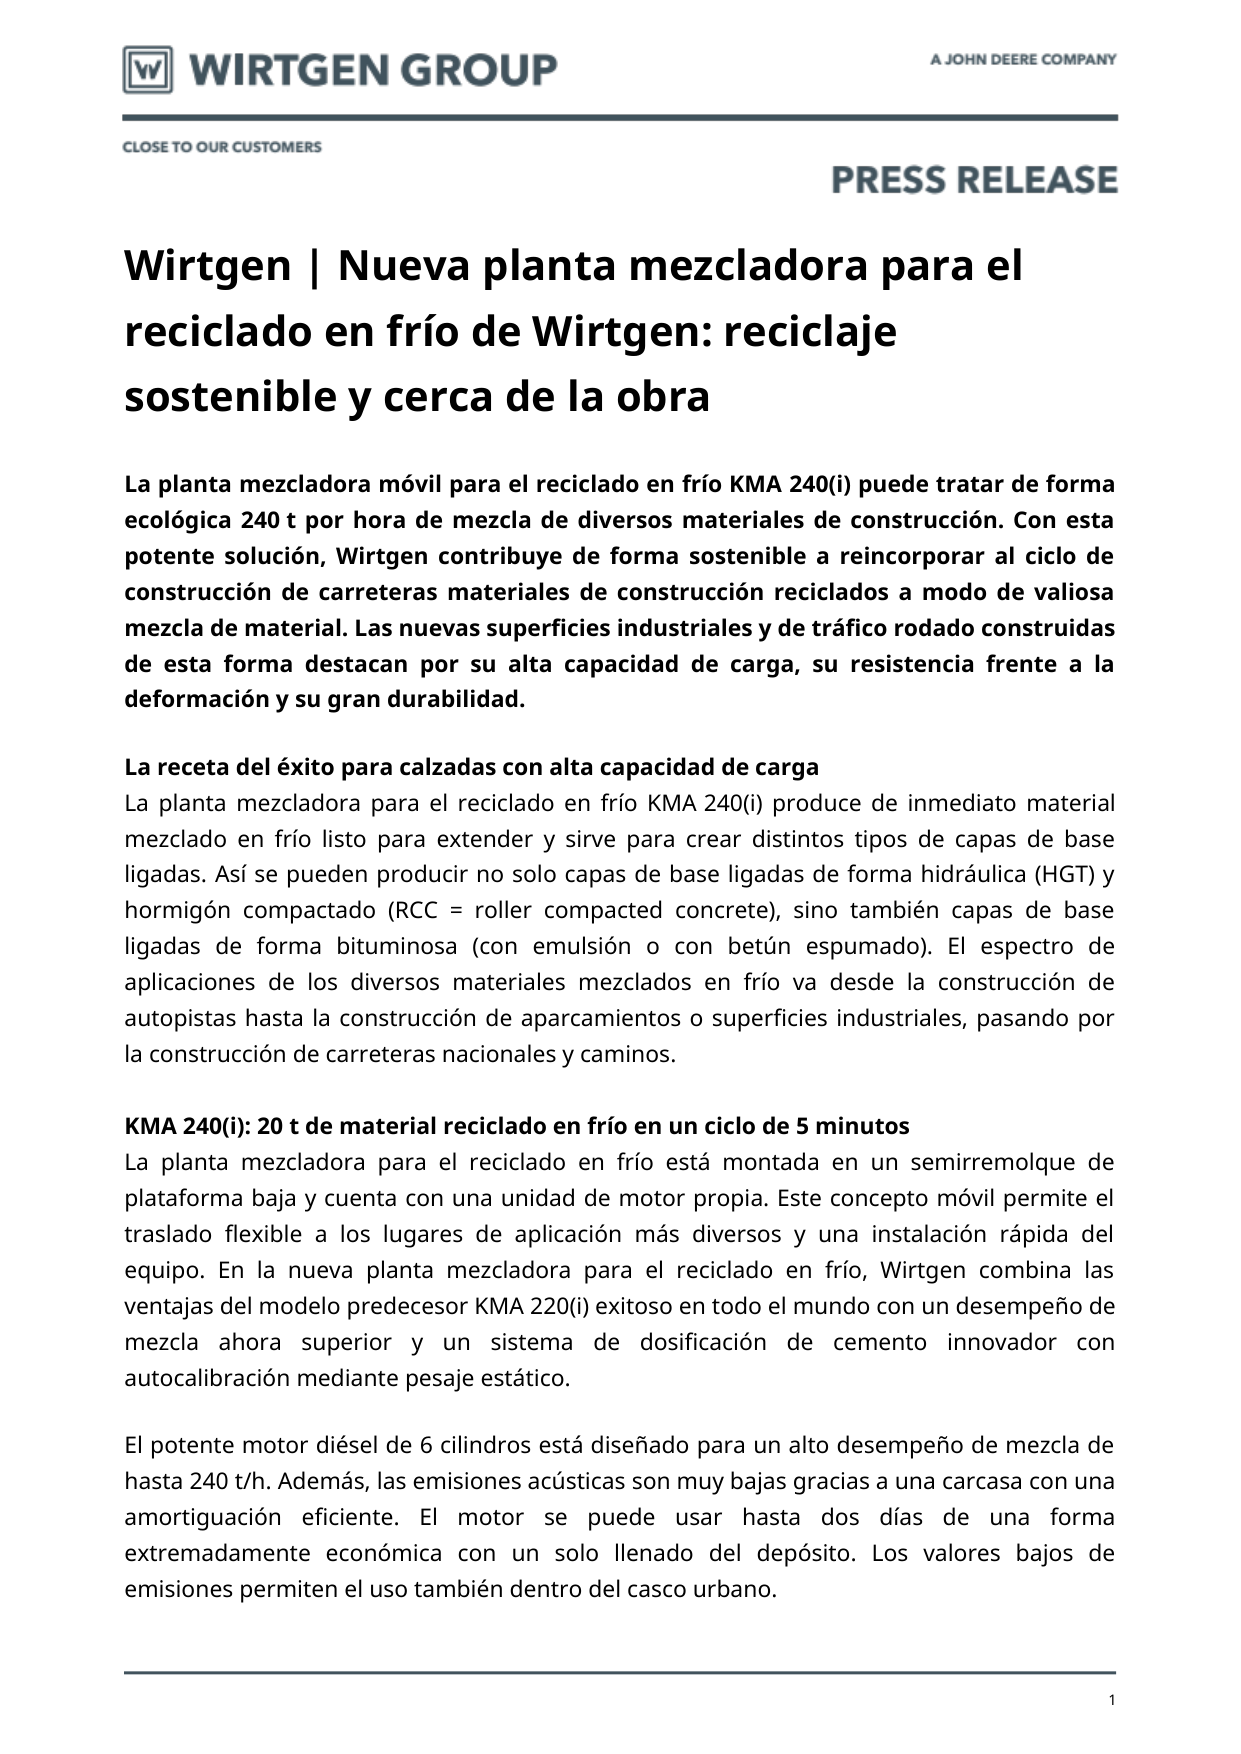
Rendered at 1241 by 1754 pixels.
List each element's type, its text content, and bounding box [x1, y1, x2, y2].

text KMA 240(i): 20 t de material reciclado en frío en un ciclo de 5 minutos [124, 1110, 1116, 1141]
text La planta mezcladora para el reciclado en frío está montada en un semirremolque de plataforma baja y cuenta con una unidad de motor propia. Este concepto móvil permite el traslado flexible a los lugares de aplicación más diversos y una instalación rápida del equipo. En la nueva planta mezcladora para el reciclado en frío, Wirtgen combina las ventajas del modelo predecesor KMA 220(i) exitoso en todo el mundo con un desempeño de mezcla ahora superior y un sistema de dosificación de cemento innovador con autocalibración mediante pesaje estático. [124, 1146, 1116, 1393]
subtitle Wirtgen | Nueva planta mezcladora para el reciclado en frío de Wirtgen: reciclaje sostenible y cerca de la obra [124, 236, 1116, 423]
text La receta del éxito para calzadas con alta capacidad de carga [124, 751, 1116, 782]
text El potente motor diésel de 6 cilindros está diseñado para un alto desempeño de mezcla de hasta 240 t/h. Además, las emisiones acústicas son muy bajas gracias a una carcasa con una amortiguación eficiente. El motor se puede usar hasta dos días de una forma extremadamente económica con un solo llenado del depósito. Los valores bajos de emisiones permiten el uso también dentro del casco urbano. [124, 1429, 1116, 1604]
text La planta mezcladora móvil para el reciclado en frío KMA 240(i) puede tratar de forma ecológica 240 t por hora de mezcla de diversos materiales de construcción. Con esta potente solución, Wirtgen contribuye de forma sostenible a reincorporar al ciclo de construcción de carreteras materiales de construcción reciclados a modo de valiosa mezcla de material. Las nuevas superficies industriales y de tráfico rodado construidas de esta forma destacan por su alta capacidad de carga, su resistencia frente a la deformación y su gran durabilidad. [124, 468, 1116, 715]
text La planta mezcladora para el reciclado en frío KMA 240(i) produce de inmediato material mezclado en frío listo para extender y sirve para crear distintos tipos de capas de base ligadas. Así se pueden producir no solo capas de base ligadas de forma hidráulica (HGT) y hormigón compactado (RCC = roller compacted concrete), sino también capas de base ligadas de forma bituminosa (con emulsión o con betún espumado). El espectro de aplicaciones de los diversos materiales mezclados en frío va desde la construcción de autopistas hasta la construcción de aparcamientos o superficies industriales, pasando por la construcción de carreteras nacionales y caminos. [124, 787, 1116, 1069]
